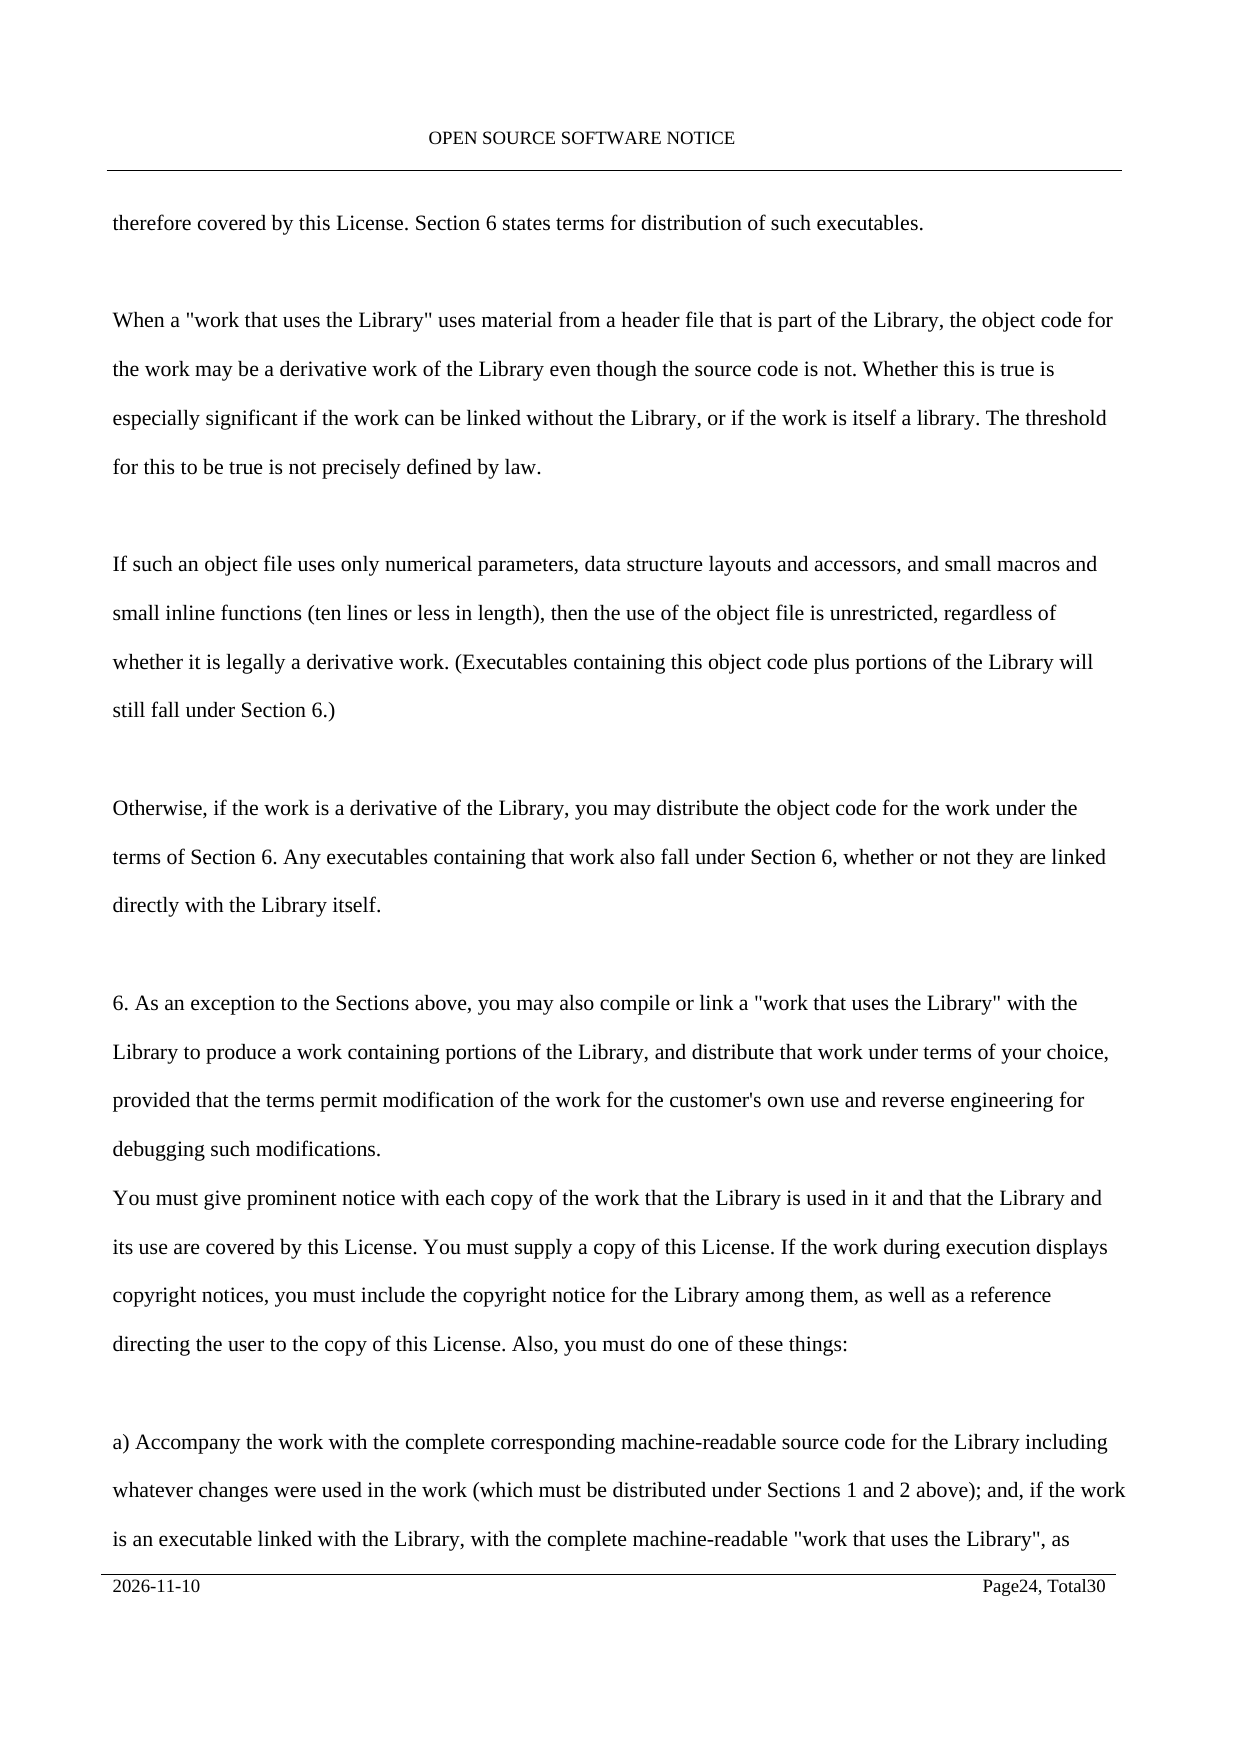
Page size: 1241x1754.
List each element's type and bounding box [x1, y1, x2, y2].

text [112, 206, 1128, 1555]
